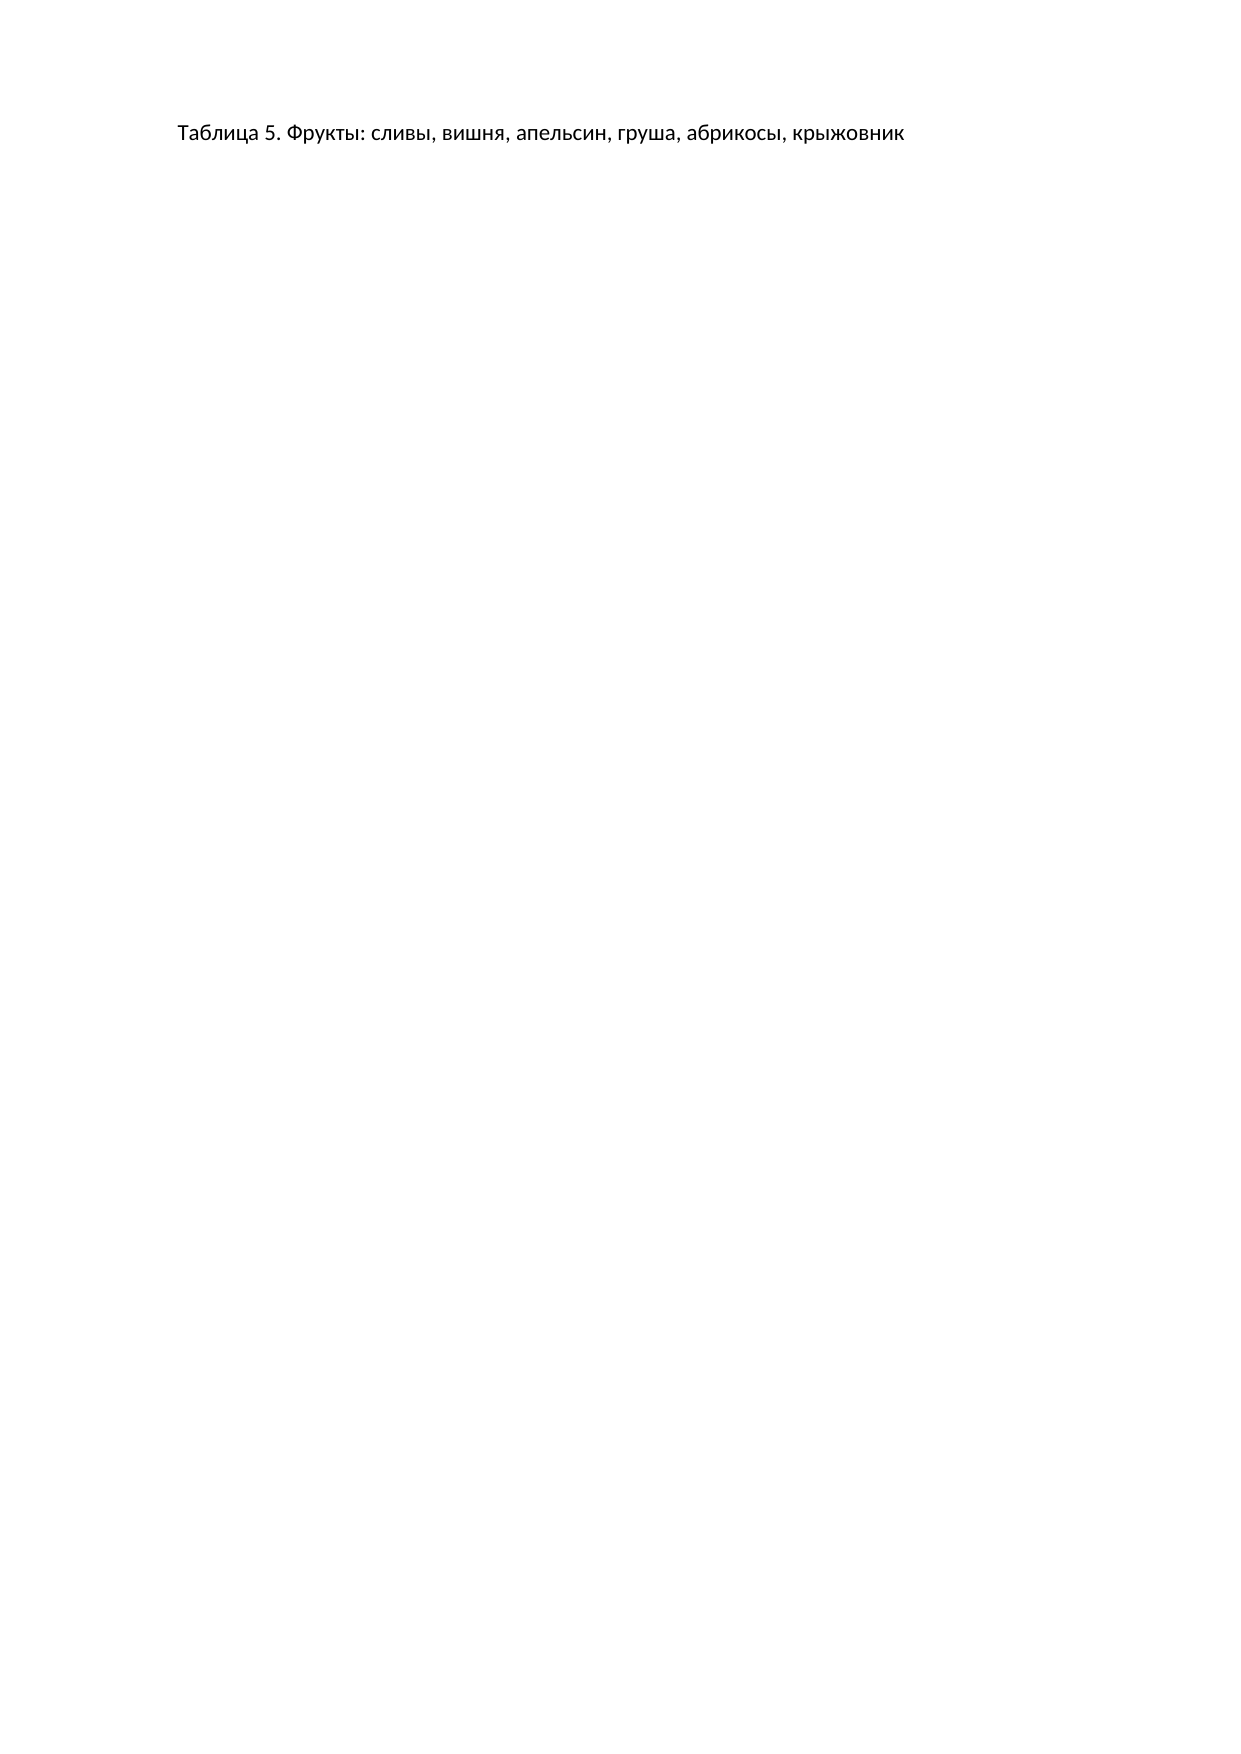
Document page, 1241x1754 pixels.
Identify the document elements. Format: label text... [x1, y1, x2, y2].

text Таблица 5. Фрукты: сливы, вишня, апельсин, груша, абрикосы, крыжовник [177, 118, 1152, 146]
